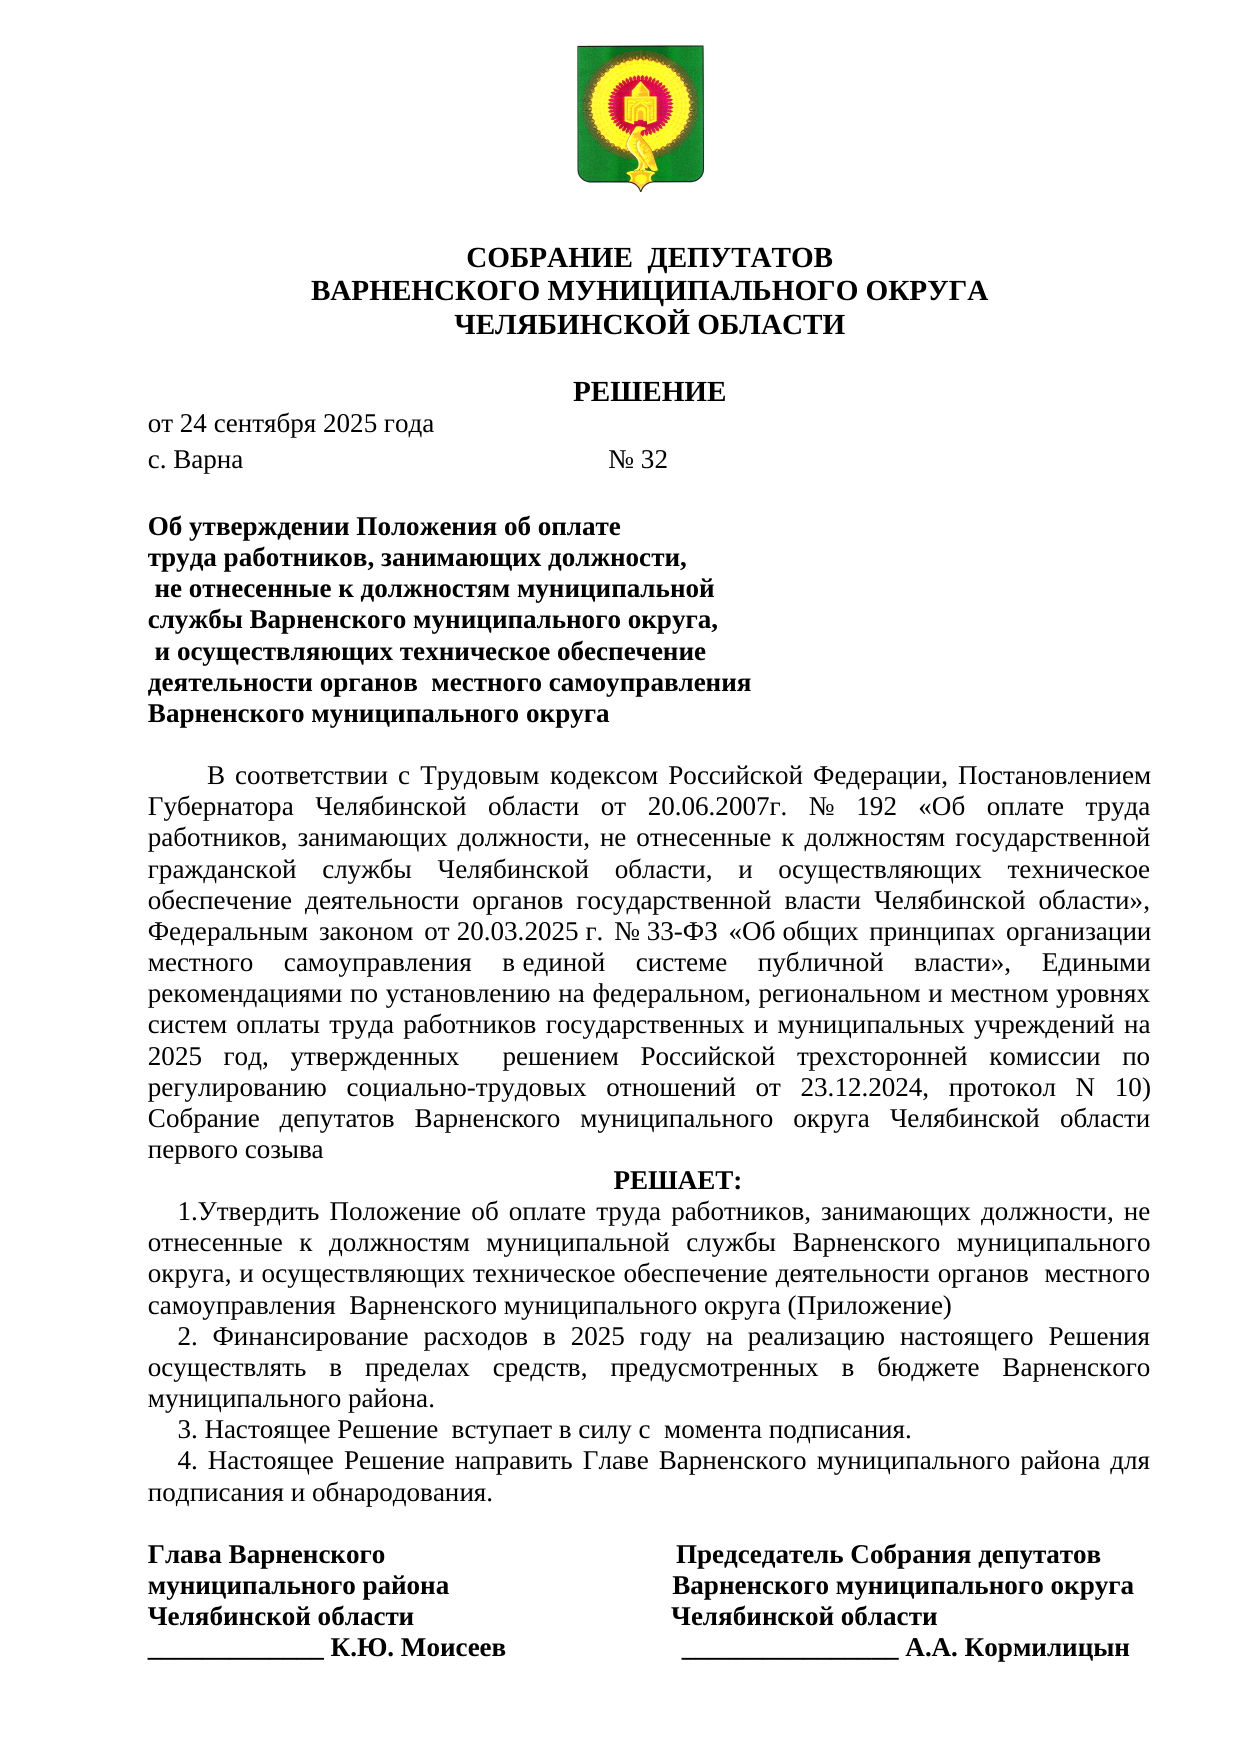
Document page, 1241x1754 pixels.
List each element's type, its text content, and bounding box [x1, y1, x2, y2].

text не отнесенные к должностям муниципальной [148, 572, 1152, 603]
text с. Варна № 32 [148, 443, 1152, 474]
text 3. Настоящее Решение вступает в силу с момента подписания. [148, 1413, 1152, 1444]
text Об утверждении Положения об оплате [148, 510, 1152, 541]
title ВАРНЕНСКОГО МУНИЦИПАЛЬНОГО ОКРУГА [148, 273, 1152, 307]
text Варненского муниципального округа [148, 697, 1152, 728]
text труда работников, занимающих должности, [148, 541, 1152, 572]
text Глава Варненского Председатель Собрания депутатов муниципального района Варненского муниципального округа [148, 1538, 1152, 1600]
title РЕШЕНИЕ [148, 374, 1152, 407]
text службы Варненского муниципального округа, [148, 603, 1152, 635]
text РЕШАЕТ: [148, 1164, 1152, 1195]
text Челябинской области Челябинской области [148, 1600, 1152, 1631]
text деятельности органов местного самоуправления [148, 666, 1152, 697]
title ЧЕЛЯБИНСКОЙ ОБЛАСТИ [148, 307, 1152, 340]
text и осуществляющих техническое обеспечение [148, 635, 1152, 666]
text _____________ К.Ю. Моисеев ________________ А.А. Кормилицын [148, 1631, 1152, 1662]
title СОБРАНИЕ ДЕПУТАТОВ [148, 240, 1152, 273]
picture [577, 44, 704, 192]
text от 24 сентября 2025 года [148, 407, 1152, 439]
text 2. Финансирование расходов в 2025 году на реализацию настоящего Решения осуществлять в пределах средств, предусмотренных в бюджете Варненского муниципального района. [148, 1320, 1152, 1413]
text 4. Настоящее Решение направить Главе Варненского муниципального района для подписания и обнародования. [148, 1444, 1152, 1507]
list 1.Утвердить Положение об оплате труда работников, занимающих должности, не отнесенные к должностям муниципальной службы Варненского муниципального округа, и осуществляющих техническое обеспечение деятельности органов местного самоуправления Варненского муниципального округа (Приложение) [148, 1195, 1152, 1320]
subtitle В соответствии с Трудовым кодексом Российской Федерации, Постановлением Губернатора Челябинской области от 20.06.2007г. № 192 «Об оплате труда работников, занимающих должности, не отнесенные к должностям государственной гражданской службы Челябинской области, и осуществляющих техническое обеспечение деятельности органов государственной власти Челябинской области», Федеральным законом от 20.03.2025 г. № 33-ФЗ «Об общих принципах организации местного самоуправления в единой системе публичной власти», Едиными рекомендациями по установлению на федеральном, региональном и местном уровнях систем оплаты труда работников государственных и муниципальных учреждений на 2025 год, утвержденных решением Российской трехсторонней комиссии по регулированию социально-трудовых отношений от 23.12.2024, протокол N 10) Собрание депутатов Варненского муниципального округа Челябинской области первого созыва [148, 759, 1152, 1164]
